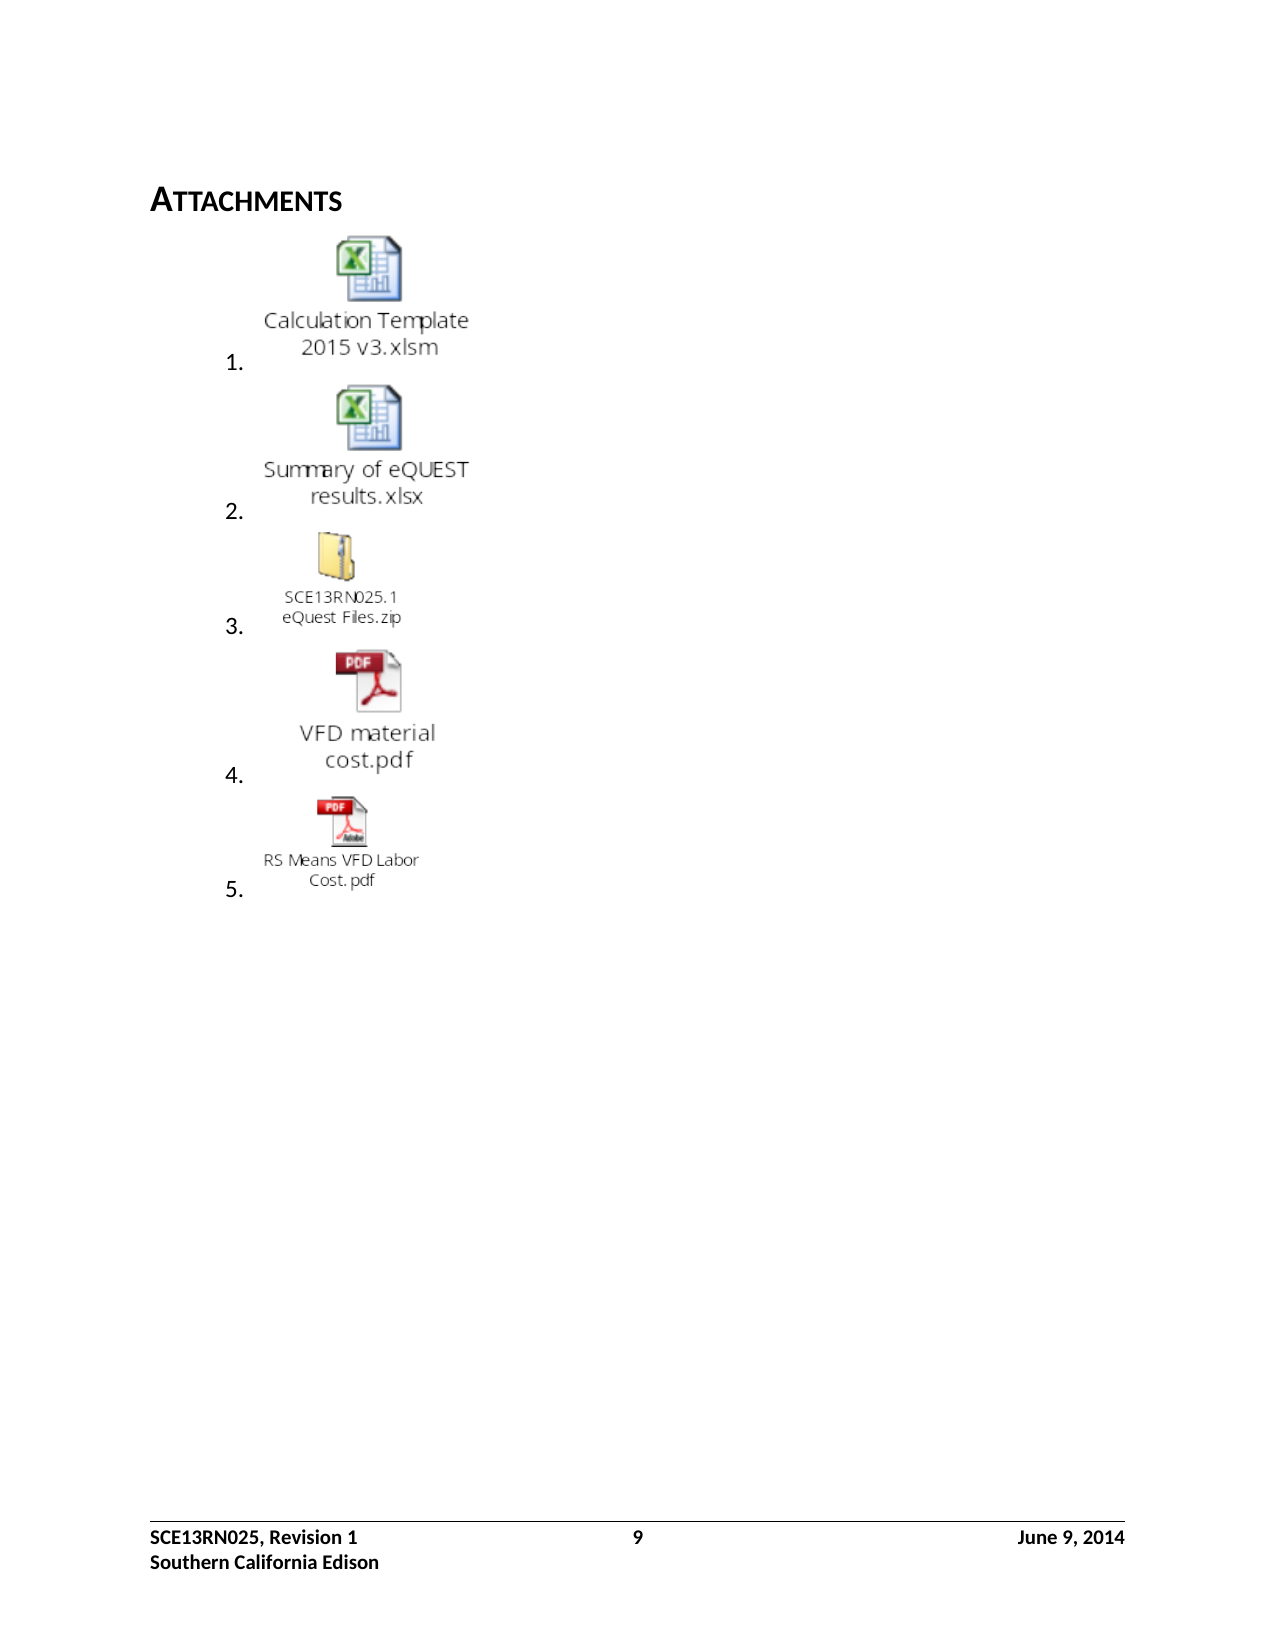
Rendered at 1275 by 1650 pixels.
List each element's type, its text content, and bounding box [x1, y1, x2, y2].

subtitle Attachments [150, 175, 1125, 221]
